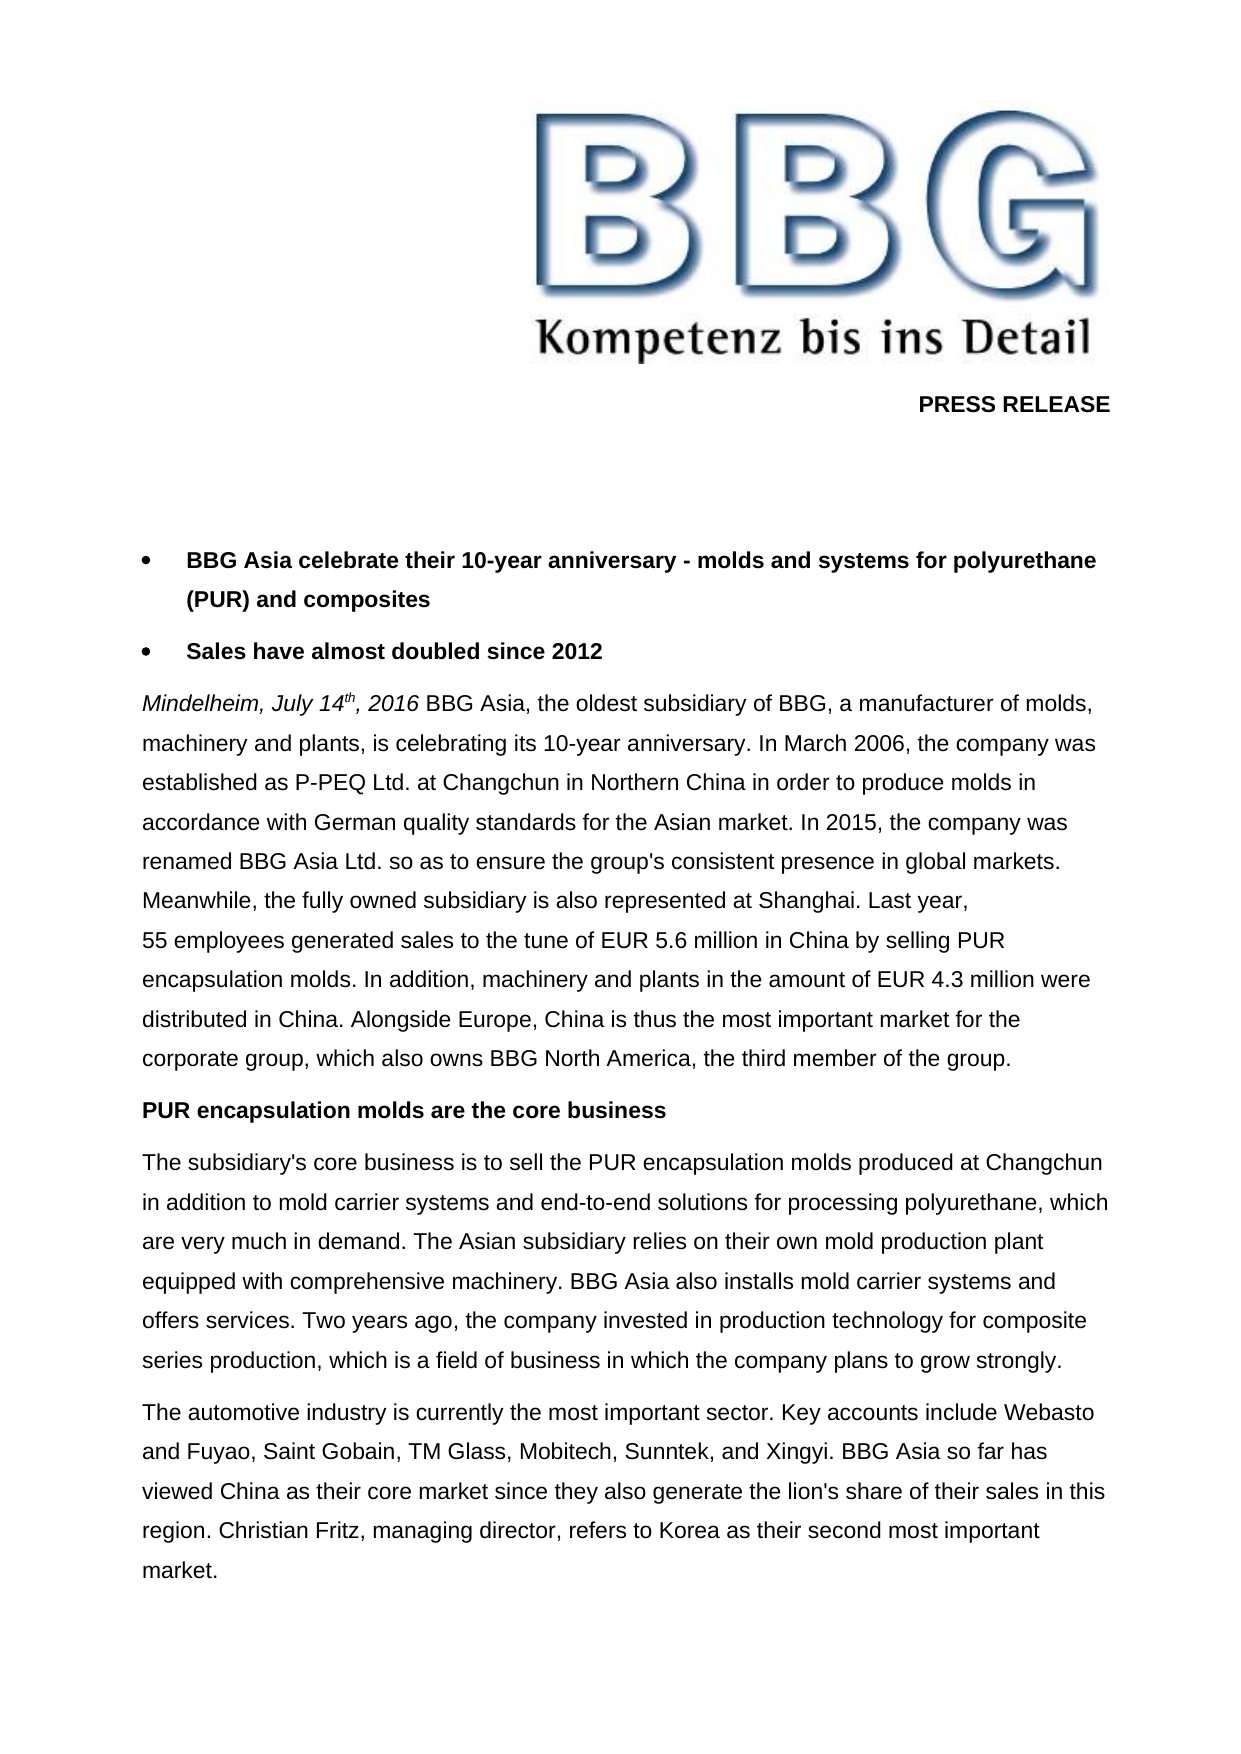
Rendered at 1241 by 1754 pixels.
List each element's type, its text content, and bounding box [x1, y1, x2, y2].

text The automotive industry is currently the most important sector. Key accounts include Webasto and Fuyao, Saint Gobain, TM Glass, Mobitech, Sunntek, and Xingyi. BBG Asia so far has viewed China as their core market since they also generate the lion's share of their sales in this region. Christian Fritz, managing director, refers to Korea as their second most important market. [142, 1399, 1110, 1583]
text The subsidiary's core business is to sell the PUR encapsulation molds produced at Changchun in addition to mold carrier systems and end-to-end solutions for processing polyurethane, which are very much in demand. The Asian subsidiary relies on their own mold production plant equipped with comprehensive machinery. BBG Asia also installs mold carrier systems and offers services. Two years ago, the company invested in production technology for composite series production, which is a field of business in which the company plans to grow strongly. [142, 1149, 1110, 1373]
list BBG Asia celebrate their 10-year anniversary - molds and systems for polyurethane (PUR) and composites [142, 547, 1110, 612]
picture [518, 100, 1111, 364]
text Mindelheim, July 14th, 2016 BBG Asia, the oldest subsidiary of BBG, a manufacturer of molds, machinery and plants, is celebrating its 10-year anniversary. In March 2006, the company was established as P-PEQ Ltd. at Changchun in Northern China in order to produce molds in accordance with German quality standards for the Asian market. In 2015, the company was renamed BBG Asia Ltd. so as to ensure the group's consistent presence in global markets. Meanwhile, the fully owned subsidiary is also represented at Shanghai. Last year, 55 employees generated sales to the tune of EUR 5.6 million in China by selling PUR encapsulation molds. In addition, machinery and plants in the amount of EUR 4.3 million were distributed in China. Alongside Europe, China is thus the most important market for the corporate group, which also owns BBG North America, the third member of the group. [142, 690, 1110, 1072]
text PUR encapsulation molds are the core business [142, 1097, 1110, 1124]
list Sales have almost doubled since 2012 [142, 638, 1110, 664]
text Press release [142, 391, 1110, 417]
